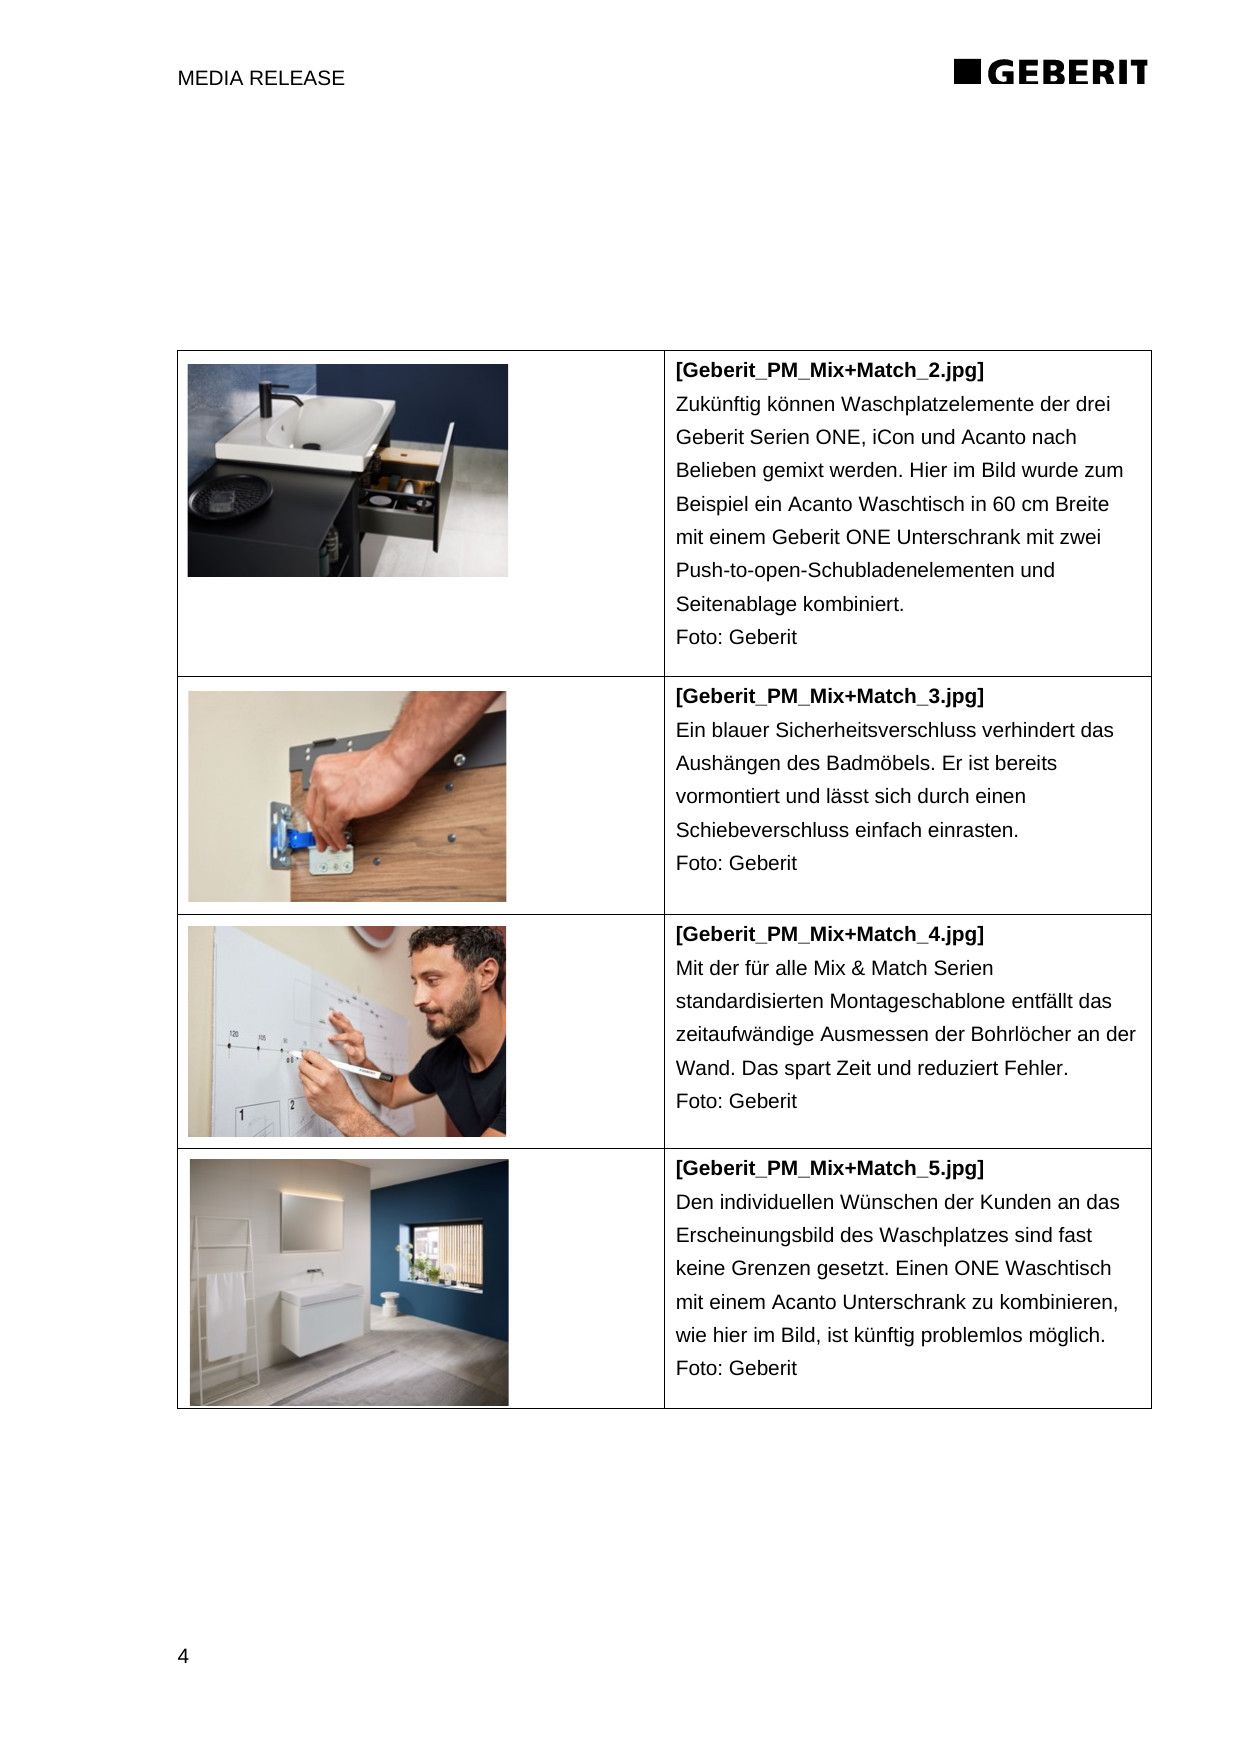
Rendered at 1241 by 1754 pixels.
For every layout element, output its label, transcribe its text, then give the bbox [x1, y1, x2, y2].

picture [188, 926, 507, 1137]
picture [188, 691, 507, 902]
table_cell [178, 1149, 664, 1407]
table_cell [Geberit_PM_Mix+Match_5.jpg] Den individuellen Wünschen der Kunden an das Erscheinungsbild des Waschplatzes sind fast keine Grenzen gesetzt. Einen ONE Waschtisch mit einem Acanto Unterschrank zu kombinieren, wie hier im Bild, ist künftig problemlos möglich. Foto: Geberit [665, 1149, 1151, 1407]
table_cell [Geberit_PM_Mix+Match_3.jpg] Ein blauer Sicherheitsverschluss verhindert das Aushängen des Badmöbels. Er ist bereits vormontiert und lässt sich durch einen Schiebeverschluss einfach einrasten. Foto: Geberit [665, 677, 1151, 914]
table_cell [178, 677, 664, 914]
picture [187, 364, 509, 577]
table_cell [Geberit_PM_Mix+Match_2.jpg] Zukünftig können Waschplatzelemente der drei Geberit Serien ONE, iCon und Acanto nach Belieben gemixt werden. Hier im Bild wurde zum Beispiel ein Acanto Waschtisch in 60 cm Breite mit einem Geberit ONE Unterschrank mit zwei Push-to-open-Schubladenelementen und Seitenablage kombiniert. Foto: Geberit [665, 351, 1151, 676]
table_cell [178, 351, 664, 676]
table_cell [Geberit_PM_Mix+Match_4.jpg] Mit der für alle Mix & Match Serien standardisierten Montageschablone entfällt das zeitaufwändige Ausmessen der Bohrlöcher an der Wand. Das spart Zeit und reduziert Fehler. Foto: Geberit [665, 915, 1151, 1148]
picture [189, 1159, 509, 1406]
picture [953, 58, 1148, 84]
table_cell [178, 915, 664, 1148]
